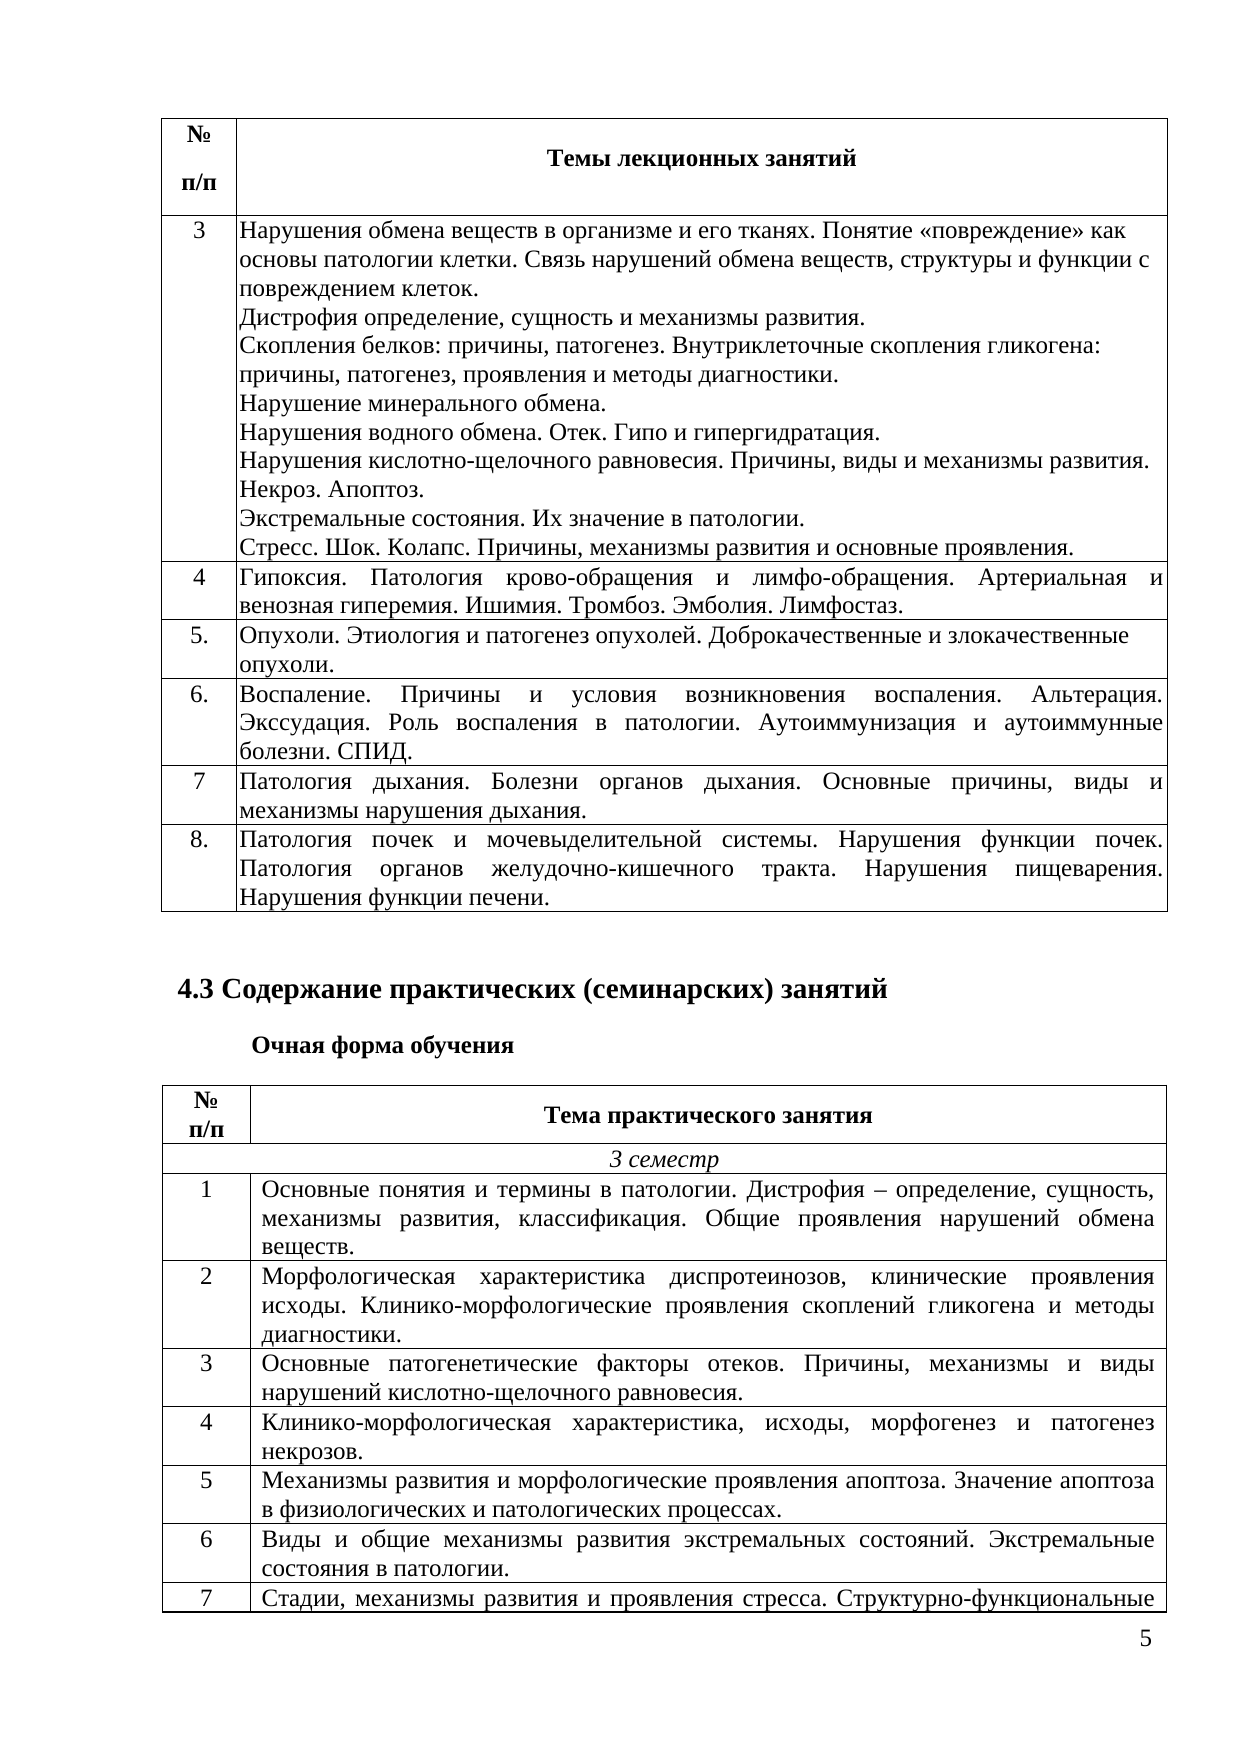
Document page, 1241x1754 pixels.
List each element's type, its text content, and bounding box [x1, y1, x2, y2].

table_cell 7 [163, 1583, 250, 1611]
table_cell Патология дыхания. Болезни органов дыхания. Основные причины, виды и механизмы нарушения дыхания. [237, 766, 1167, 823]
table_cell Клинико-морфологическая характеристика, исходы, морфогенез и патогенез некрозов. [251, 1407, 1166, 1464]
table_cell 6 [163, 1524, 250, 1582]
table_cell 8. [162, 825, 236, 911]
table_cell 5 [163, 1466, 250, 1523]
table_cell Виды и общие механизмы развития экстремальных состояний. Экстремальные состояния в патологии. [251, 1524, 1166, 1582]
table_cell Гипоксия. Патология крово-обращения и лимфо-обращения. Артериальная и венозная гиперемия. Ишимия. Тромбоз. Эмболия. Лимфостаз. [237, 562, 1167, 619]
table_cell Патология почек и мочевыделительной системы. Нарушения функции почек. Патология органов желудочно-кишечного тракта. Нарушения пищеварения. Нарушения функции печени. [237, 825, 1167, 911]
table_header № п/п [162, 119, 236, 214]
table_cell 3 [162, 216, 236, 561]
table_cell 3 семестр [163, 1144, 1166, 1173]
table_cell 4 [163, 1407, 250, 1464]
table_header Темы лекционных занятий [237, 119, 1167, 214]
table_header Тема практического занятия [251, 1086, 1166, 1143]
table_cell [251, 1583, 1166, 1611]
table_cell Опухоли. Этиология и патогенез опухолей. Доброкачественные и злокачественные опухоли. [237, 620, 1167, 678]
table_header № п/п [163, 1086, 250, 1143]
table_cell Нарушения обмена веществ в организме и его тканях. Понятие «повреждение» как основы патологии клетки. Связь нарушений обмена веществ, структуры и функции с повреждением клеток. Дистрофия определение, сущность и механизмы развития. Скопления белков: причины, патогенез. Внутриклеточные скопления гликогена: причины, патогенез, проявления и методы диагностики. Нарушение минерального обмена. Нарушения водного обмена. Отек. Гипо и гипергидратация. Нарушения кислотно-щелочного равновесия. Причины, виды и механизмы развития. Некроз. Апоптоз. Экстремальные состояния. Их значение в патологии. Стресс. Шок. Колапс. Причины, механизмы развития и основные проявления. [237, 216, 1167, 561]
table_cell Морфологическая характеристика диспротеинозов, клинические проявления исходы. Клинико-морфологические проявления скоплений гликогена и методы диагностики. [251, 1261, 1166, 1347]
table_cell 2 [163, 1261, 250, 1347]
table_cell 7 [162, 766, 236, 823]
table_cell 6. [162, 679, 236, 765]
table_cell 5. [162, 620, 236, 678]
table_cell Основные понятия и термины в патологии. Дистрофия – определение, сущность, механизмы развития, классификация. Общие проявления нарушений обмена веществ. [251, 1174, 1166, 1260]
table_cell Воспаление. Причины и условия возникновения воспаления. Альтерация. Экссудация. Роль воспаления в патологии. Аутоиммунизация и аутоиммунные болезни. СПИД. [237, 679, 1167, 765]
table_cell Механизмы развития и морфологические проявления апоптоза. Значение апоптоза в физиологических и патологических процессах. [251, 1466, 1166, 1523]
table_cell Основные патогенетические факторы отеков. Причины, механизмы и виды нарушений кислотно-щелочного равновесия. [251, 1349, 1166, 1406]
table_cell 4 [162, 562, 236, 619]
text Очная форма обучения [177, 1031, 1152, 1059]
table_cell 3 [163, 1349, 250, 1406]
text 4.3 Содержание практических (семинарских) занятий [177, 971, 1152, 1005]
table_cell 1 [163, 1174, 250, 1260]
